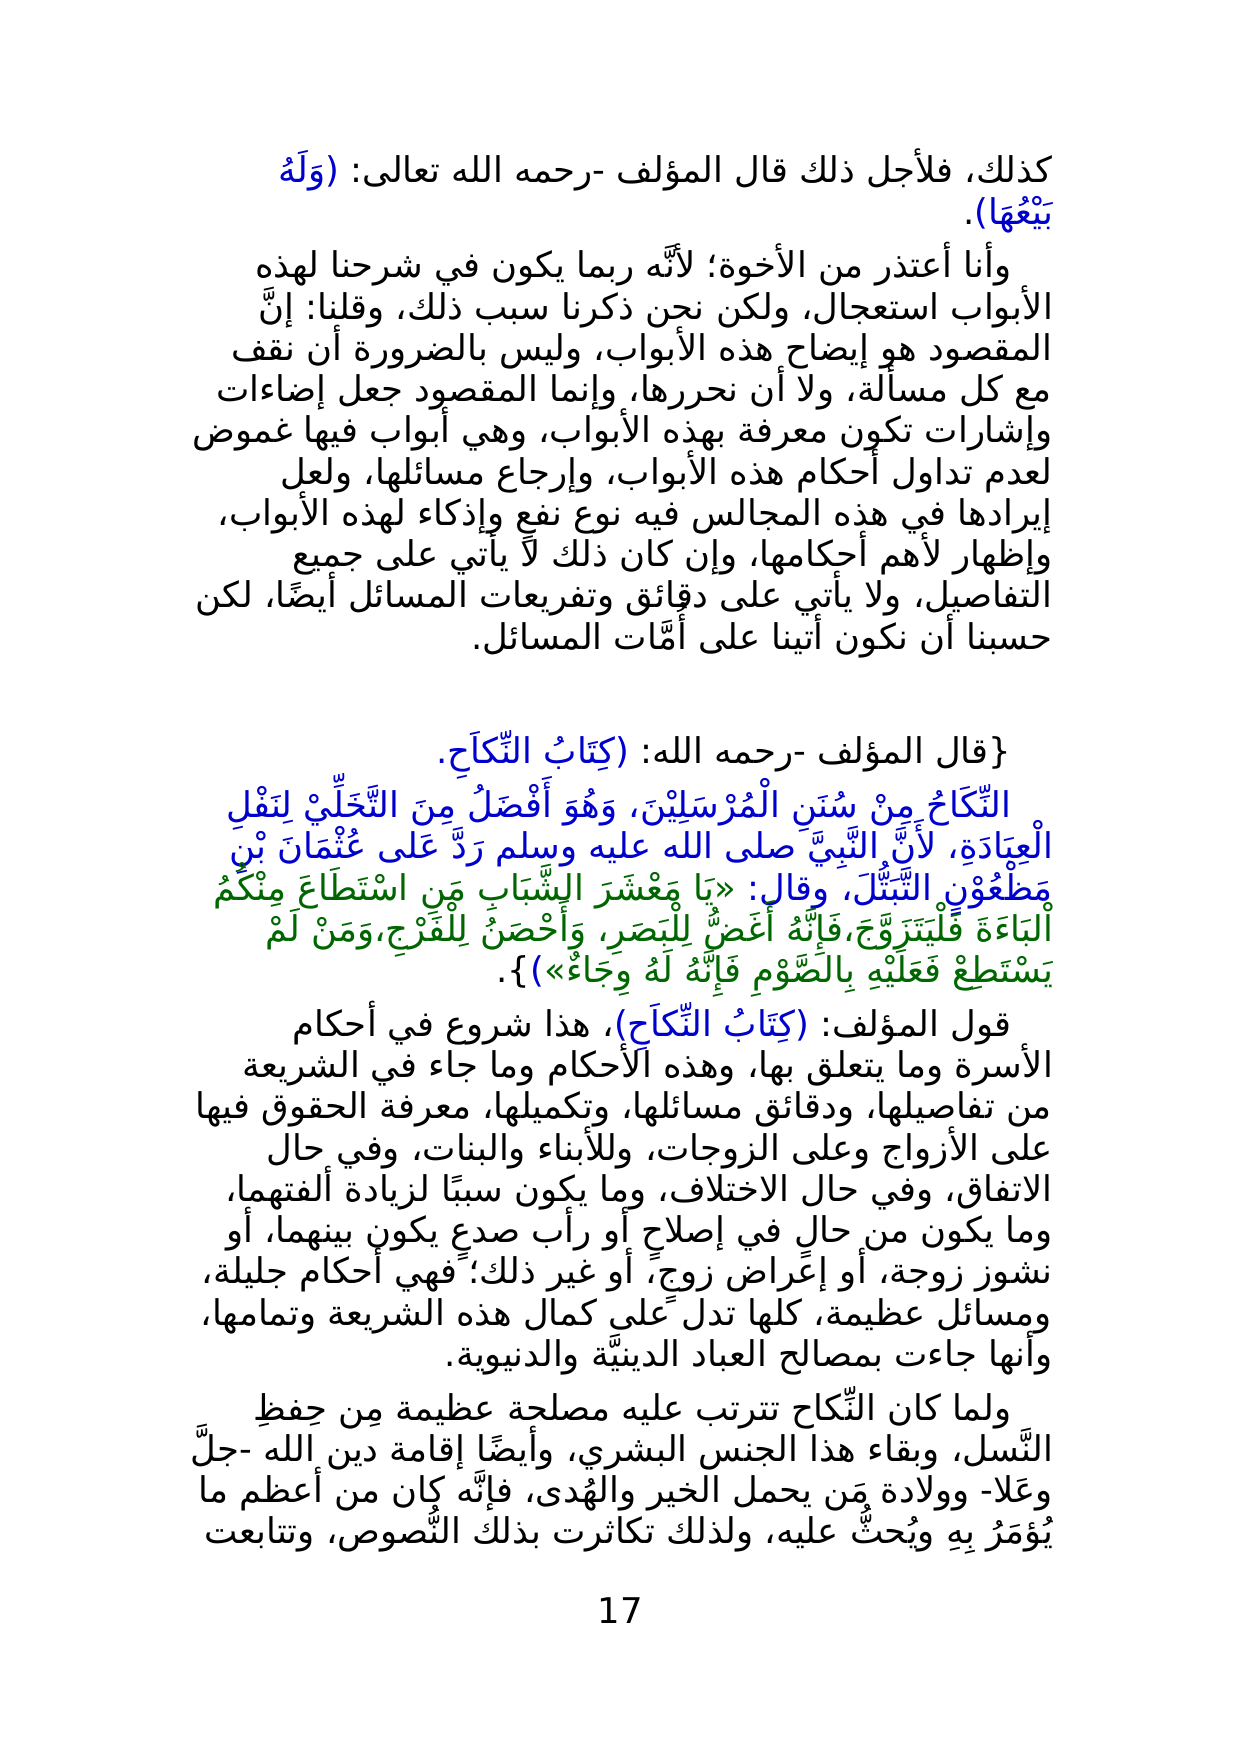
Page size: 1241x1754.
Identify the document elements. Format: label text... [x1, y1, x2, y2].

text {قال المؤلف -رحمه الله: (كِتَابُ النِّكاَحِ. [187, 731, 1053, 772]
text وأنا أعتذر من الأخوة؛ لأنَّه ربما يكون في شرحنا لهذه الأبواب استعجال، ولكن نحن ذكرنا سبب ذلك، وقلنا: إنَّ المقصود هو إيضاح هذه الأبواب، وليس بالضرورة أن نقف مع كل مسألة، ولا أن نحررها، وإنما المقصود جعل إضاءات وإشارات تكون معرفة بهذه الأبواب، وهي أبواب فيها غموض لعدم تداول أحكام هذه الأبواب، وإرجاع مسائلها، ولعل إيرادها في هذه المجالس فيه نوع نفعٍ وإذكاء لهذه الأبواب، وإظهار لأهم أحكامها، وإن كان ذلك لا يأتي على جميع التفاصيل، ولا يأتي على دقائق وتفريعات المسائل أيضًا، لكن حسبنا أن نكون أتينا على أُمَّات المسائل. [187, 245, 1053, 657]
text النِّكَاحُ مِنْ سُنَنِ الْمُرْسَلِيْنَ، وَهُوَ أَفْضَلُ مِنَ التَّخَلِّيْ لِنَفْلِ الْعِبَادَةِ، لأَنَّ النَّبِيَّ صلى الله عليه وسلم رَدَّ عَلى عُثْمَانَ بْنِ مَظْعُوْنٍ التَّبَتُّلَ، وقال: «يَا مَعْشَرَ الشَّبَابِ مَنِ اسْتَطَاعَ مِنْكُمُ اْلبَاءَةَ فَلْيَتَزَوَّجَ،فَإِنَّهُ أَغَضُّ لِلْبَصَرِ، وَأَحْصَنُ لِلْفَرْجِ،وَمَنْ لَمْ يَسْتَطِعْ فَعَلَيْهِ بِالصَّوْمِ فَإِنَّهُ لَهُ وِجَاءٌ»)}. [187, 784, 1053, 991]
text قول المؤلف: (كِتَابُ النِّكاَحِ)، هذا شروع في أحكام الأسرة وما يتعلق بها، وهذه الأحكام وما جاء في الشريعة من تفاصيلها، ودقائق مسائلها، وتكميلها، معرفة الحقوق فيها على الأزواج وعلى الزوجات، وللأبناء والبنات، وفي حال الاتفاق، وفي حال الاختلاف، وما يكون سببًا لزيادة ألفتهما، وما يكون من حالٍ في إصلاحٍ أو رأب صدعٍ يكون بينهما، أو نشوز زوجة، أو إعراض زوجٍ، أو غير ذلك؛ فهي أحكام جليلة، ومسائل عظيمة، كلها تدل على كمال هذه الشريعة وتمامها، وأنها جاءت بمصالح العباد الدينيَّة والدنيوية. [187, 1003, 1053, 1374]
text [187, 150, 1053, 232]
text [187, 1387, 1053, 1552]
